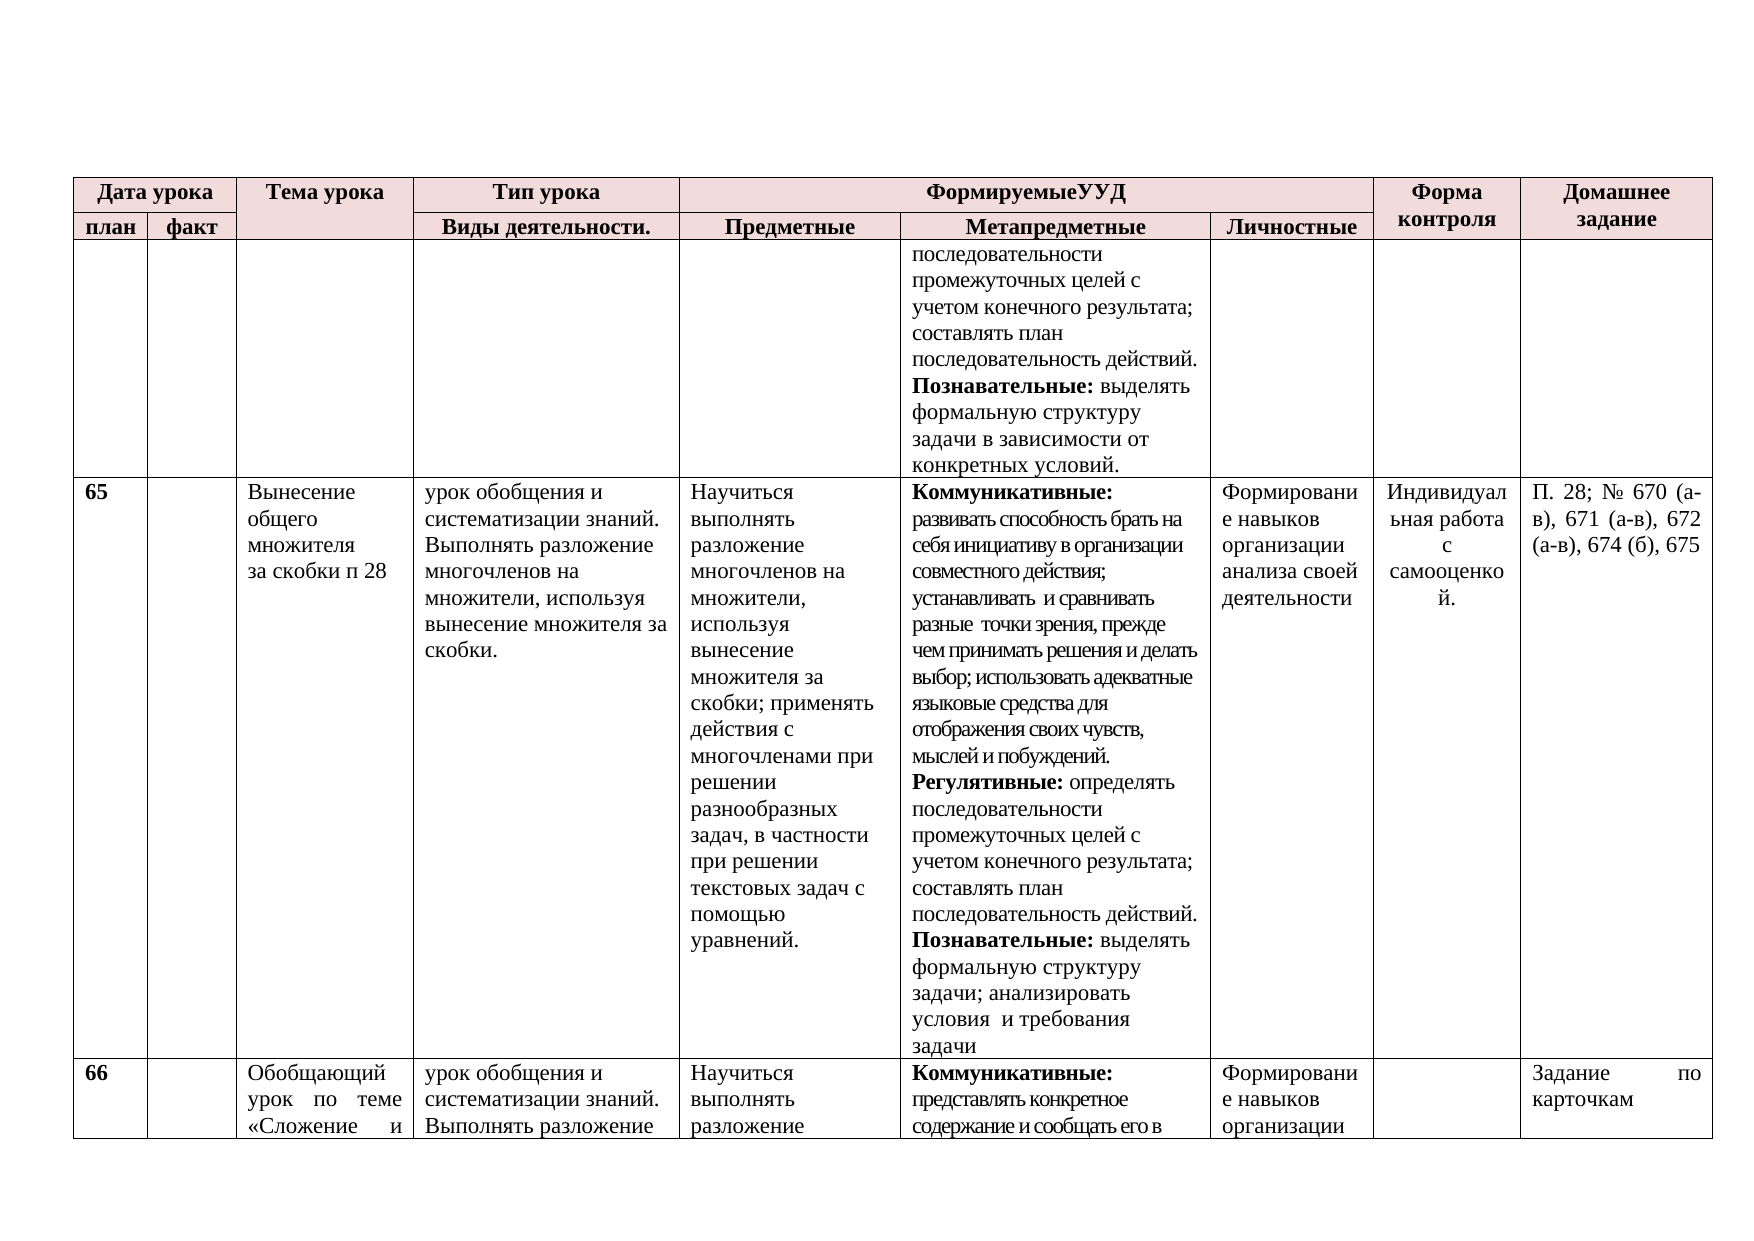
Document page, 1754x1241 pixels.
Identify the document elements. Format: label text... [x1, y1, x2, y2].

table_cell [901, 240, 1210, 477]
table_header Домашнее задание [1521, 178, 1712, 239]
table_cell Индивидуальная работа с самооценкой. [1374, 478, 1520, 1058]
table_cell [237, 1059, 413, 1138]
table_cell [901, 1059, 1210, 1138]
table_cell [148, 478, 236, 1058]
table_cell Метапредметные [901, 213, 1210, 239]
table_cell [148, 1059, 236, 1138]
table_cell П. 28; № 670 (а-в), 671 (а-в), 672 (а-в), 674 (б), 675 [1521, 478, 1712, 1058]
table_cell [148, 240, 236, 477]
table_cell Предметные [680, 213, 900, 239]
table_cell план [74, 213, 147, 239]
table_cell Формирование навыков организации анализа своей деятельности [1211, 478, 1373, 1058]
table_header Дата урока [74, 178, 236, 212]
table_cell Коммуникативные: развивать способность брать на себя инициативу в организации совместного действия; устанавливать и сравнивать разные точки зрения, прежде чем принимать решения и делать выбор; использовать адекватные языковые средства для отображения своих чувств, мыслей и побуждений. Регулятивные: определять последовательности промежуточных целей с учетом конечного результата; составлять план последовательность действий. Познавательные: выделять формальную структуру задачи; анализировать условия и требования задачи [901, 478, 1210, 1058]
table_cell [680, 240, 900, 477]
table_cell [1374, 1059, 1520, 1138]
table_cell 64 [74, 240, 147, 477]
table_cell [1374, 240, 1520, 477]
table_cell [237, 240, 413, 477]
table_cell факт [148, 213, 236, 239]
table_cell 66 [74, 1059, 147, 1138]
table_header Тип урока [414, 178, 679, 212]
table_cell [1521, 240, 1712, 477]
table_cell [680, 1059, 900, 1138]
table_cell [414, 1059, 679, 1138]
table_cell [1211, 1059, 1373, 1138]
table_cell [1211, 240, 1373, 477]
table_cell 65 [74, 478, 147, 1058]
table_cell Личностные [1211, 213, 1373, 239]
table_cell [414, 240, 679, 477]
table_header ФормируемыеУУД [680, 178, 1373, 212]
table_cell Вынесение общего множителя за скобки п 28 [237, 478, 413, 1058]
table_cell Виды деятельности. [414, 213, 679, 239]
table_cell урок обобщения и систематизации знаний. Выполнять разложение многочленов на множители, используя вынесение множителя за скобки. [414, 478, 679, 1058]
table_cell Задание по карточкам [1521, 1059, 1712, 1138]
table_header Тема урока [237, 178, 413, 239]
table_header Форма контроля [1374, 178, 1520, 239]
